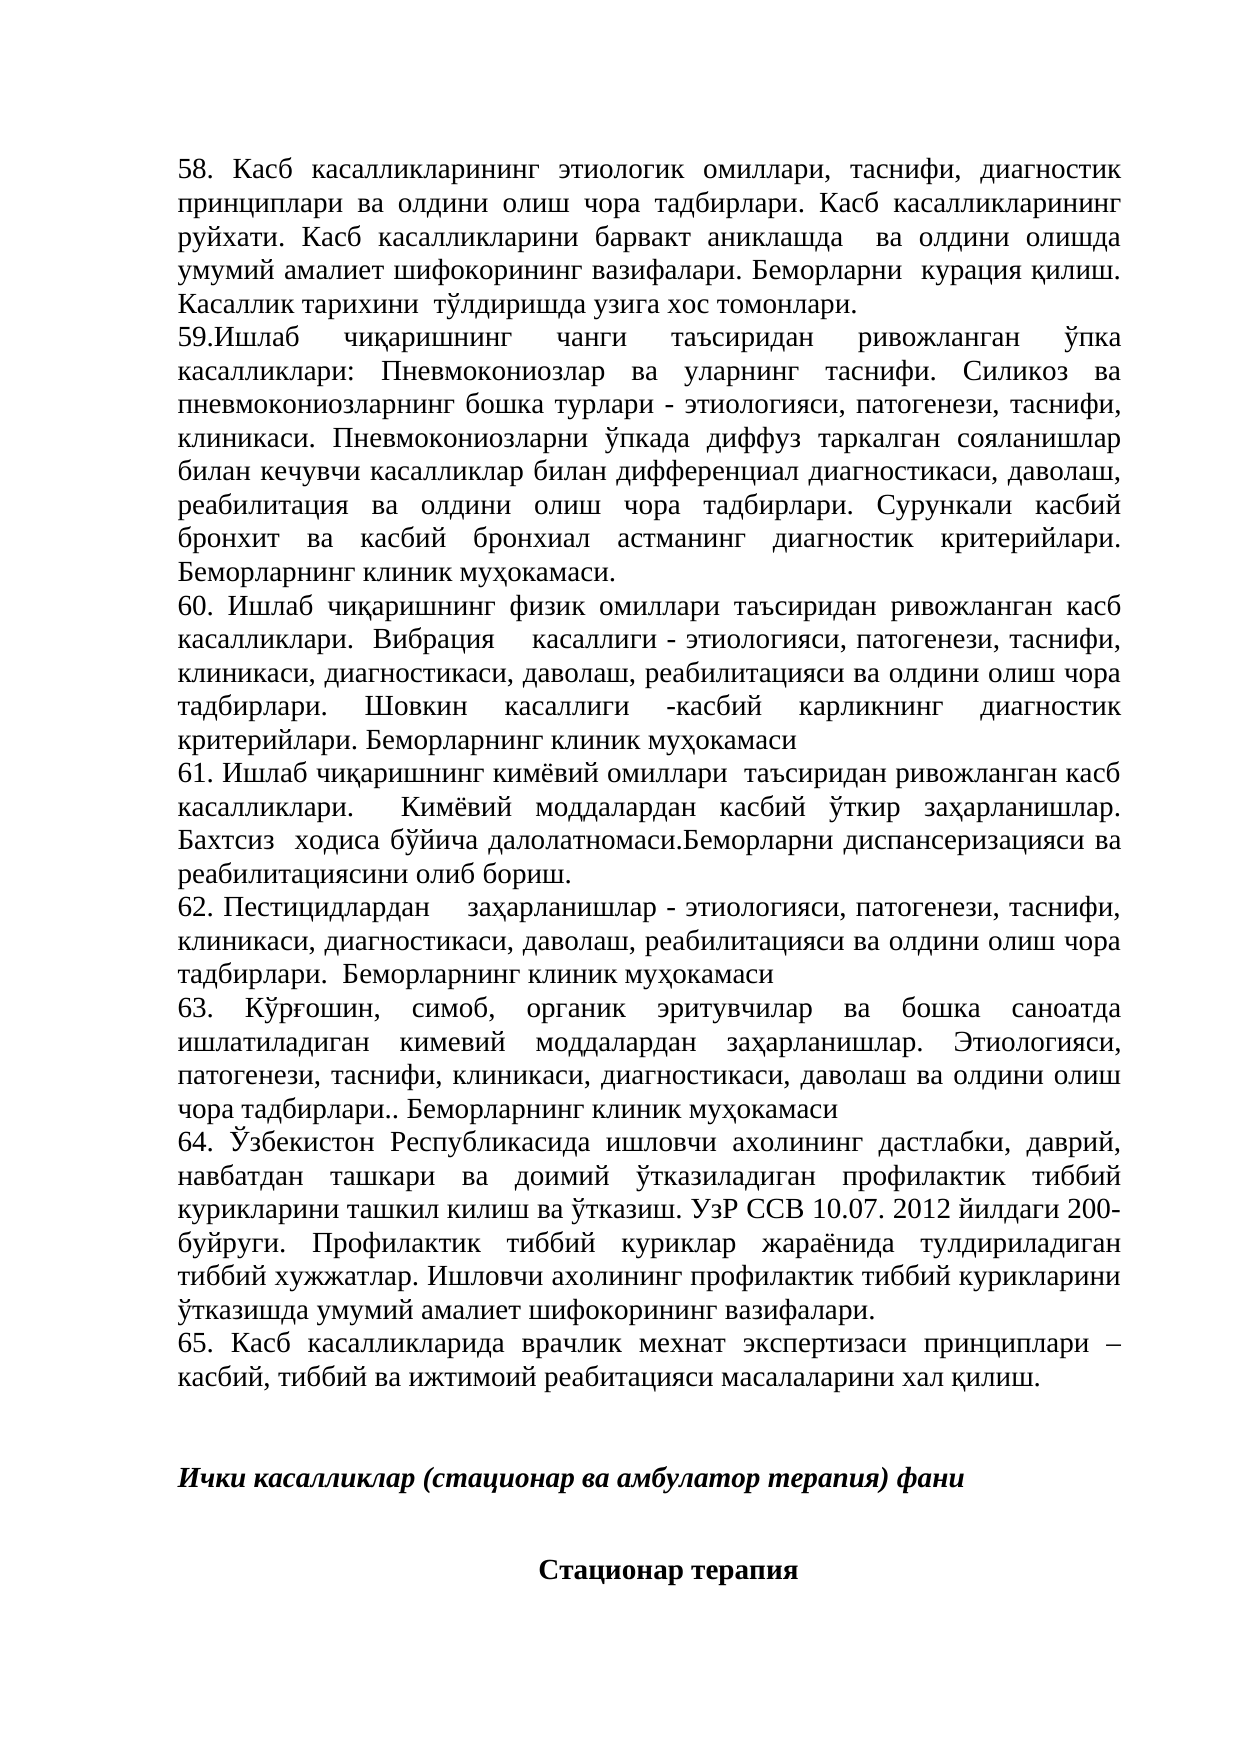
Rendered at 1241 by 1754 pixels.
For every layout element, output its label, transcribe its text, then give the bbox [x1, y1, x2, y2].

text Стационар терапия [215, 1552, 1122, 1586]
text 59.Ишлаб чиқаришнинг чанги таъсиридан ривожланган ўпка касалликлари: Пневмокониозлар ва уларнинг таснифи. Силикоз ва пневмокониозларнинг бошка турлари - этиологияси, патогенези, таснифи, клиникаси. Пневмокониозларни ўпкада диффуз таркалган сояланишлар билан кечувчи касалликлар билан дифференциал диагностикаси, даволаш, реабилитация ва олдини олиш чора тадбирлари. Сурункали касбий бронхит ва касбий бронхиал астманинг диагностик критерийлари. Беморларнинг клиник муҳокамаси. [177, 319, 1122, 588]
text 60. Ишлаб чиқаришнинг физик омиллари таъсиридан ривожланган касб касалликлари. Вибрация касаллиги - этиологияси, патогенези, таснифи, клиникаси, диагностикаси, даволаш, реабилитацияси ва олдини олиш чора тадбирлари. Шовкин касаллиги -касбий карликнинг диагностик критерийлари. Беморларнинг клиник муҳокамаси [177, 588, 1122, 755]
text 63. Кўрғошин, симоб, органик эритувчилар ва бошка саноатда ишлатиладиган кимевий моддалардан заҳарланишлар. Этиологияси, патогенези, таснифи, клиникаси, диагностикаси, даволаш ва олдини олиш чора тадбирлари.. Беморларнинг клиник муҳокамаси [177, 990, 1122, 1124]
text Ички касалликлар (стационар ва амбулатор терапия) фани [177, 1460, 1122, 1493]
text 58. Касб касалликларининг этиологик омиллари, таснифи, диагностик принциплари ва олдини олиш чора тадбирлари. Касб касалликларининг руйхати. Касб касалликларини барвакт аниклашда ва олдини олишда умумий амалиет шифокорининг вазифалари. Беморларни курация қилиш. Касаллик тарихини тўлдиришда узига хос томонлари. [177, 152, 1122, 319]
text 64. Ўзбекистон Республикасида ишловчи ахолининг дастлабки, даврий, навбатдан ташкари ва доимий ўтказиладиган профилактик тиббий курикларини ташкил килиш ва ўтказиш. УзР ССВ 10.07. 2012 йилдаги 200-буйруги. Профилактик тиббий куриклар жараёнида тулдириладиган тиббий хужжатлар. Ишловчи ахолининг профилактик тиббий курикларини ўтказишда умумий амалиет шифокорининг вазифалари. [177, 1124, 1122, 1326]
text 62. Пестицидлардан заҳарланишлар - этиологияси, патогенези, таснифи, клиникаси, диагностикаси, даволаш, реабилитацияси ва олдини олиш чора тадбирлари. Беморларнинг клиник муҳокамаси [177, 889, 1122, 990]
text 65. Касб касалликларида врачлик мехнат экспертизаси принциплари – касбий, тиббий ва ижтимоий реабитацияси масалаларини хал қилиш. [177, 1326, 1122, 1393]
text 61. Ишлаб чиқаришнинг кимёвий омиллари таъсиридан ривожланган касб касалликлари. Кимёвий моддалардан касбий ўткир заҳарланишлар. Бахтсиз ходиса бўйича далолатномаси.Беморларни диспансеризацияси ва реабилитациясини олиб бориш. [177, 755, 1122, 889]
